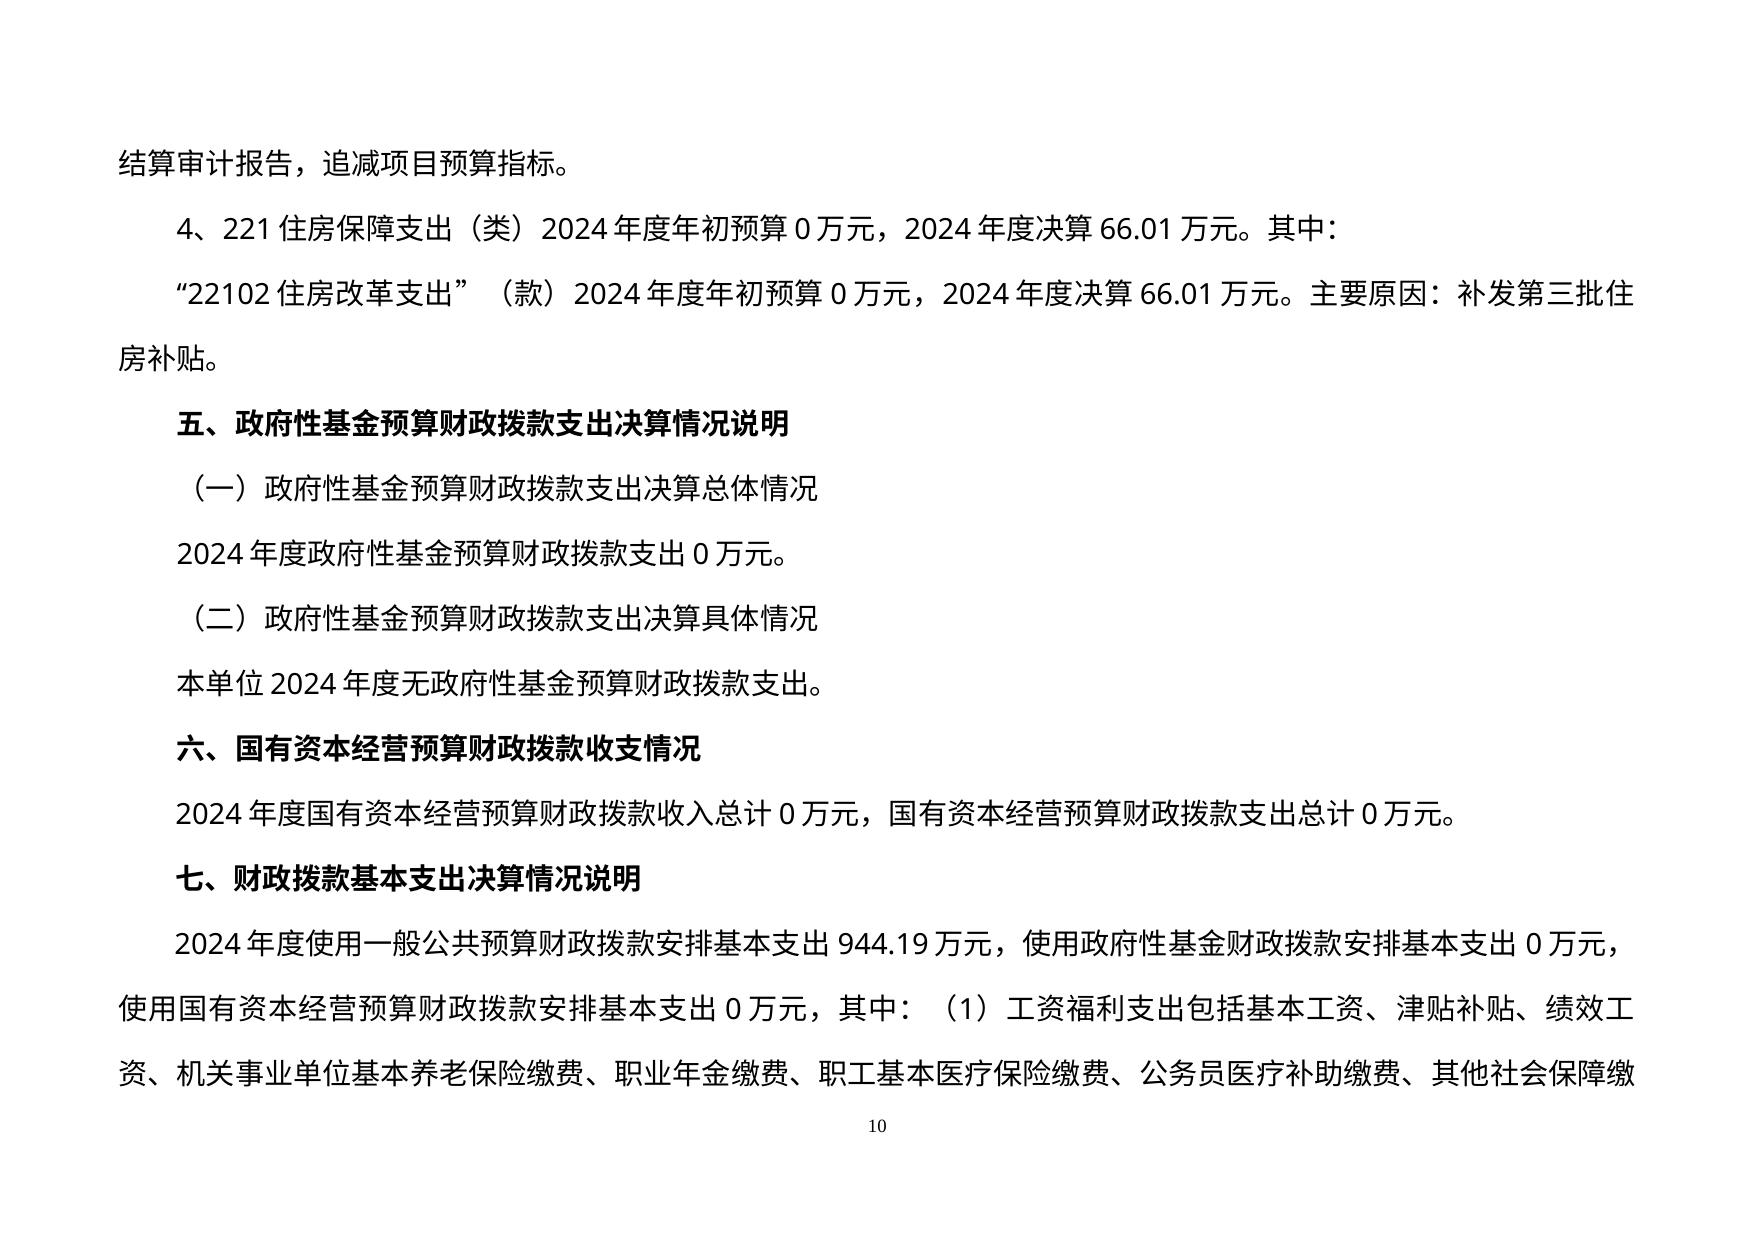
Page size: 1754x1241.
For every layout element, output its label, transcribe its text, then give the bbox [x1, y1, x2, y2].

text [118, 909, 1636, 1104]
text （一）政府性基金预算财政拨款支出决算总体情况 [118, 454, 1636, 519]
list 六、国有资本经营预算财政拨款收支情况 [118, 714, 1636, 779]
text 4、221住房保障支出（类）2024年度年初预算0万元，2024年度决算66.01万元。其中： [118, 194, 1636, 259]
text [118, 129, 1636, 194]
text “22102住房改革支出”（款）2024年度年初预算0万元，2024年度决算66.01万元。主要原因：补发第三批住房补贴。 [118, 259, 1636, 389]
list 本单位2024年度无政府性基金预算财政拨款支出。 [118, 649, 1636, 714]
text 七、财政拨款基本支出决算情况说明 [118, 844, 1636, 909]
text 2024年度政府性基金预算财政拨款支出0万元。 [118, 519, 1636, 584]
list 政府性基金预算财政拨款支出决算具体情况 [118, 584, 1636, 649]
text 2024年度国有资本经营预算财政拨款收入总计0万元，国有资本经营预算财政拨款支出总计0万元。 [118, 779, 1636, 844]
text 五、政府性基金预算财政拨款支出决算情况说明 [118, 389, 1636, 454]
